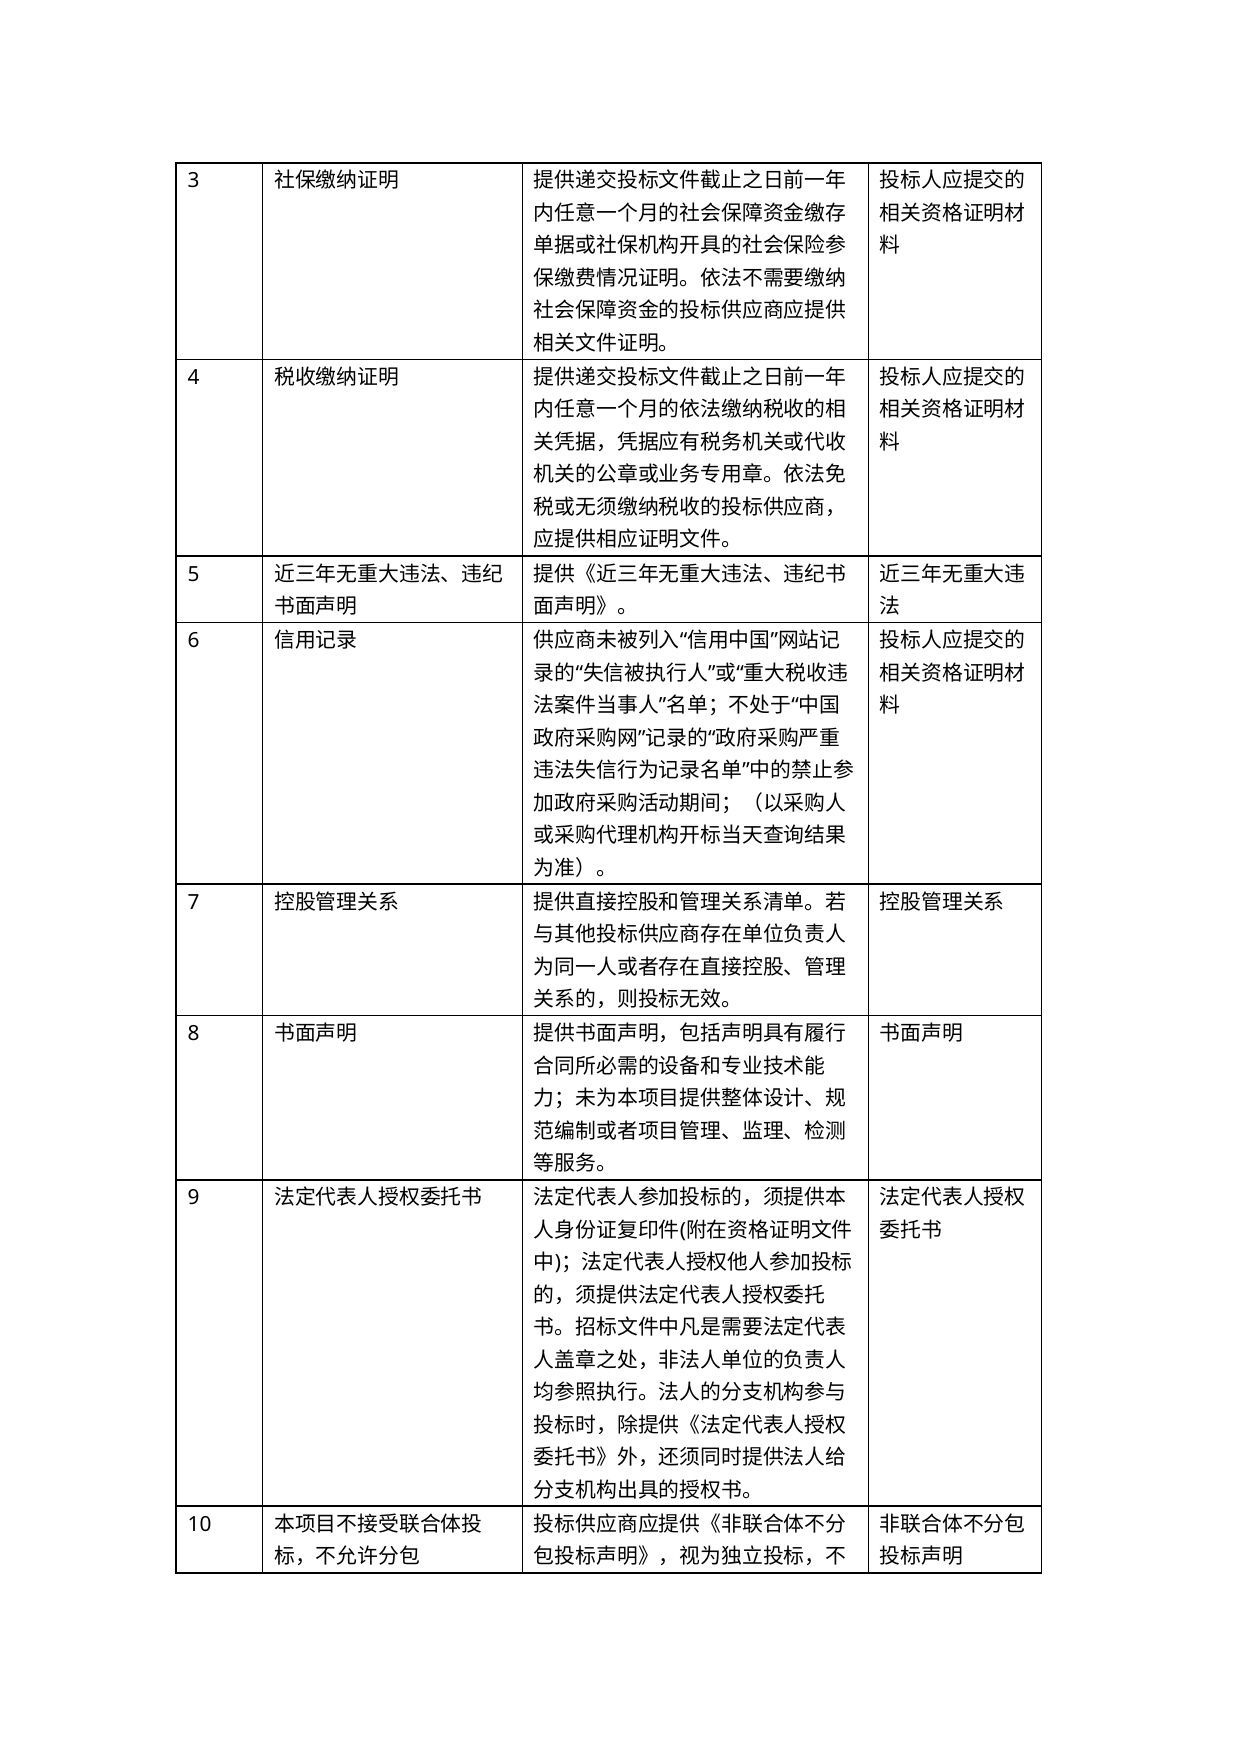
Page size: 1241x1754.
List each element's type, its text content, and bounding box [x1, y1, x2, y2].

table_cell 非联合体不分包投标声明 [869, 1507, 1041, 1572]
table_cell 5 [177, 557, 262, 622]
table_cell 法定代表人授权委托书 [263, 1181, 522, 1505]
table_cell 提供直接控股和管理关系清单。若与其他投标供应商存在单位负责人为同一人或者存在直接控股、管理关系的，则投标无效。 [523, 885, 868, 1015]
table_cell 社保缴纳证明 [263, 164, 522, 358]
table_cell 书面声明 [869, 1016, 1041, 1179]
table_cell 书面声明 [263, 1016, 522, 1179]
table_cell 3 [177, 164, 262, 358]
table_cell 供应商未被列入“信用中国”网站记录的“失信被执行人”或“重大税收违法案件当事人”名单；不处于“中国政府采购网”记录的“政府采购严重违法失信行为记录名单”中的禁止参加政府采购活动期间；（以采购人或采购代理机构开标当天查询结果为准）。 [523, 623, 868, 883]
table_cell 4 [177, 360, 262, 555]
table_cell 提供《近三年无重大违法、违纪书面声明》。 [523, 557, 868, 622]
table_cell 提供递交投标文件截止之日前一年内任意一个月的依法缴纳税收的相关凭据，凭据应有税务机关或代收机关的公章或业务专用章。依法免税或无须缴纳税收的投标供应商，应提供相应证明文件。 [523, 360, 868, 555]
table_cell 提供递交投标文件截止之日前一年内任意一个月的社会保障资金缴存单据或社保机构开具的社会保险参保缴费情况证明。依法不需要缴纳社会保障资金的投标供应商应提供相关文件证明。 [523, 164, 868, 358]
table_cell 9 [177, 1181, 262, 1505]
table_cell 6 [177, 623, 262, 883]
table_cell 控股管理关系 [869, 885, 1041, 1015]
table_cell 投标人应提交的相关资格证明材料 [869, 623, 1041, 883]
table_cell 法定代表人授权委托书 [869, 1181, 1041, 1505]
table_cell 本项目不接受联合体投标，不允许分包 [263, 1507, 522, 1572]
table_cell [523, 1507, 868, 1572]
table_cell 投标人应提交的相关资格证明材料 [869, 360, 1041, 555]
table_cell 10 [177, 1507, 262, 1572]
table_cell 税收缴纳证明 [263, 360, 522, 555]
table_cell 7 [177, 885, 262, 1015]
table_cell 8 [177, 1016, 262, 1179]
table_cell 提供书面声明，包括声明具有履行合同所必需的设备和专业技术能力；未为本项目提供整体设计、规范编制或者项目管理、监理、检测等服务。 [523, 1016, 868, 1179]
table_cell 控股管理关系 [263, 885, 522, 1015]
table_cell 法定代表人参加投标的，须提供本人身份证复印件(附在资格证明文件中)；法定代表人授权他人参加投标的，须提供法定代表人授权委托书。招标文件中凡是需要法定代表人盖章之处，非法人单位的负责人均参照执行。法人的分支机构参与投标时，除提供《法定代表人授权委托书》外，还须同时提供法人给分支机构出具的授权书。 [523, 1181, 868, 1505]
table_cell 近三年无重大违法、违纪书面声明 [263, 557, 522, 622]
table_cell 近三年无重大违法 [869, 557, 1041, 622]
table_cell 投标人应提交的相关资格证明材料 [869, 164, 1041, 358]
table_cell 信用记录 [263, 623, 522, 883]
